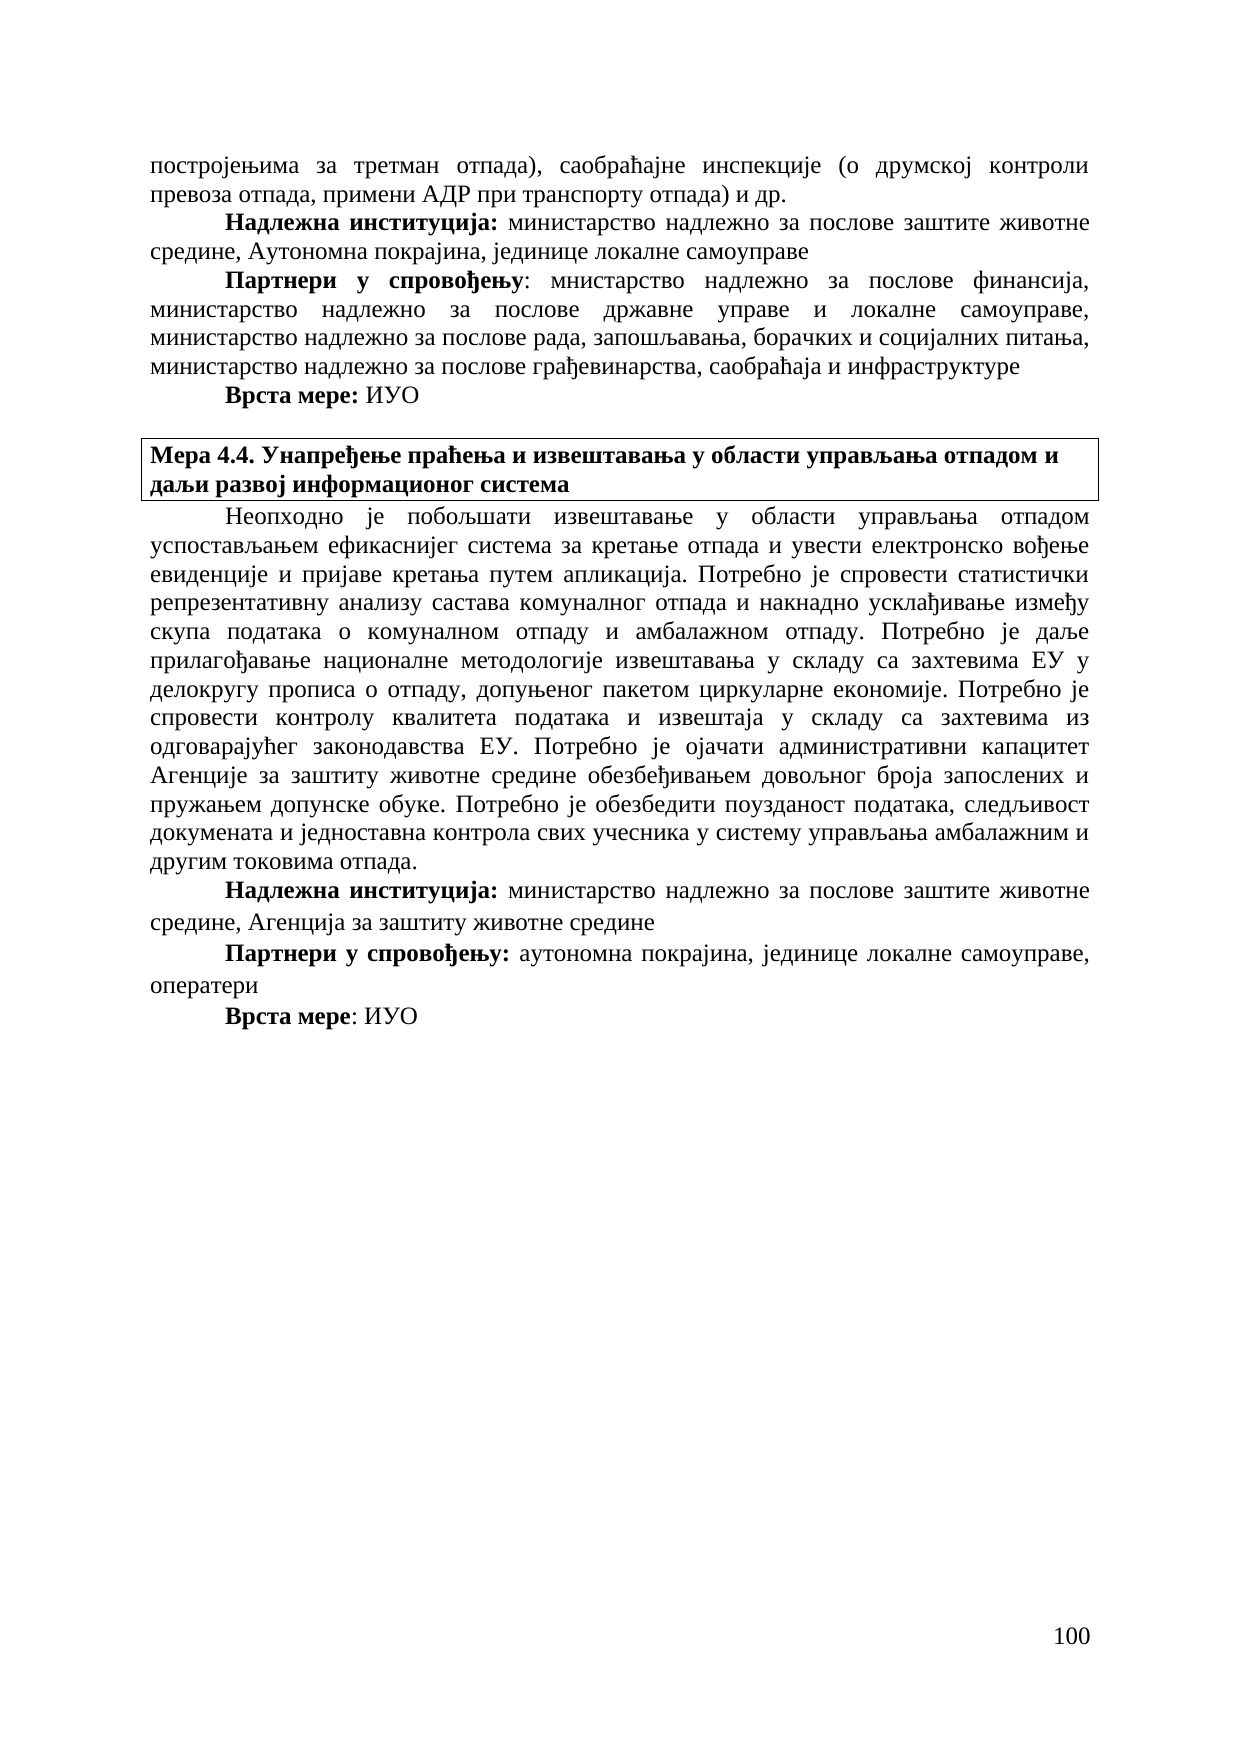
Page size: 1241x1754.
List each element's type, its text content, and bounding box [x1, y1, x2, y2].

text Врста мере: ИУО [150, 1001, 1090, 1030]
text Партнери у спровођењу: аутономна покрајина, јединице локалне самоуправе, оператери [150, 938, 1090, 998]
list Партнери у спровођењу: мнистарство надлежно за послове финансија, министарство надлежно за послове државне управе и локалне самоуправе, министарство надлежно за послове рада, запошљавања, борачких и социјалних питања, министарство надлежно за послове грађевинарства, саобраћаја и инфраструктуре [150, 265, 1090, 380]
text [150, 150, 1090, 207]
text Мера 4.4. Унапређење праћења и извештавања у области управљања отпадом и даљи развој информационог система [142, 439, 1098, 500]
text Надлежна институција: министарство надлежно за послове заштите животне средине, Аутономна покрајина, јединице локалне самоуправе [150, 207, 1090, 265]
text Неопходно је побољшати извештавање у области управљања отпадом успостављањем ефикаснијег система за кретање отпада и увести електронско вођење евиденције и пријаве кретања путем апликација. Потребно је спровести статистички репрезентативну анализу састава комуналног отпада и накнадно усклађивање између скупа података о комуналном отпаду и амбалажном отпаду. Потребно је даље прилагођавање националне методологије извештавања у складу са захтевима ЕУ у делокругу прописа о отпаду, допуњеног пакетом циркуларне економије. Потребно је спровести контролу квалитета података и извештаја у складу са захтевима из одговарајућег законодавства ЕУ. Потребно је ојачати административни капацитет Агенције за заштиту животне средине обезбеђивањем довољног броја запослених и пружањем допунске обуке. Потребно је обезбедити поузданост података, следљивост докумената и једноставна контрола свих учесника у систему управљања амбалажним и другим токовима отпада. [150, 501, 1090, 875]
text Надлежна институција: министарство надлежно за послове заштите животне средине, Агенција за заштиту животне средине [150, 875, 1090, 935]
list Врста мере: ИУО [150, 380, 1090, 409]
